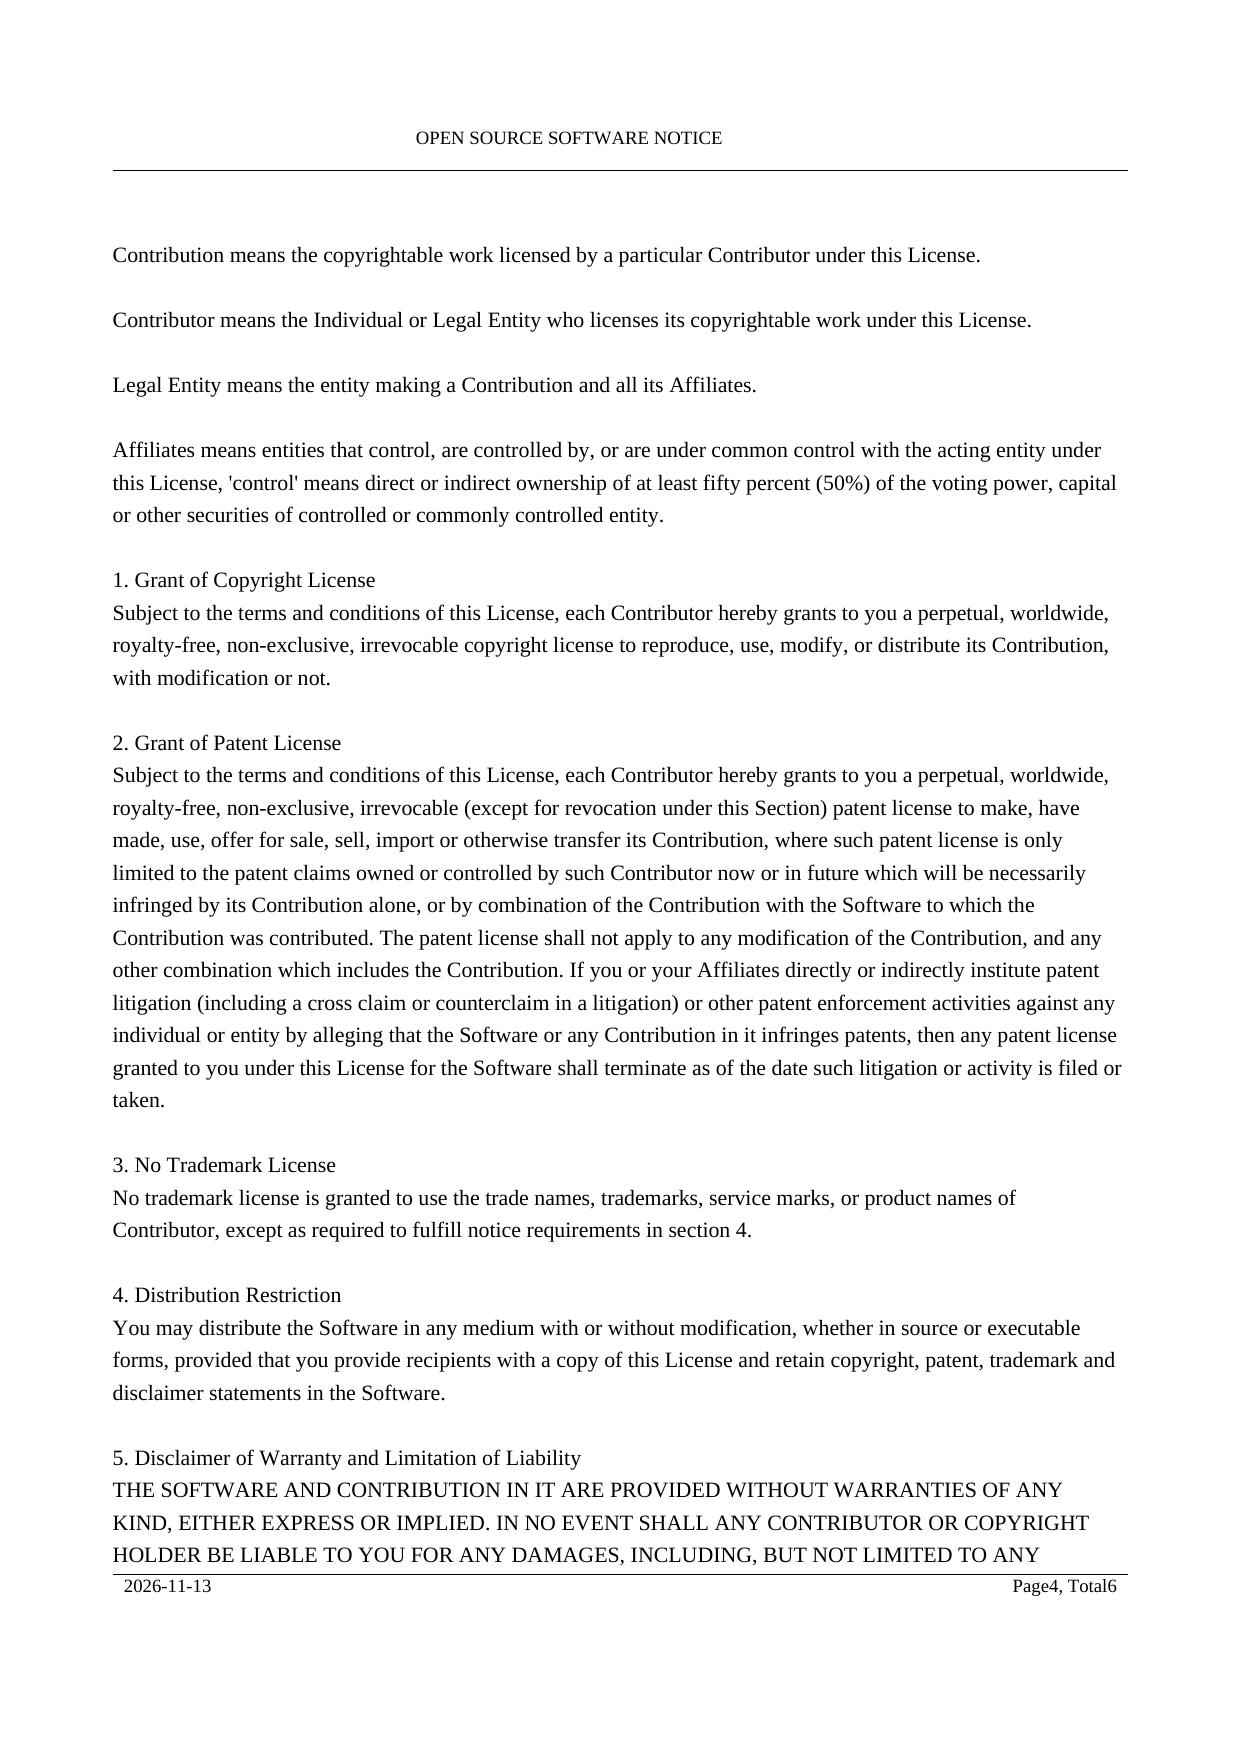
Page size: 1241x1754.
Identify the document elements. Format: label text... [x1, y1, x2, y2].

text You may distribute the Software in any medium with or without modification, whether in source or executable forms, provided that you provide recipients with a copy of this License and retain copyright, patent, trademark and disclaimer statements in the Software. [112, 1311, 1128, 1409]
text 5. Disclaimer of Warranty and Limitation of Liability [112, 1441, 1128, 1474]
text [112, 1474, 1128, 1571]
text 1. Grant of Copyright License [112, 564, 1128, 596]
text 2. Grant of Patent License [112, 726, 1128, 759]
text Contributor means the Individual or Legal Entity who licenses its copyrightable work under this License. [112, 304, 1128, 336]
text Legal Entity means the entity making a Contribution and all its Affiliates. [112, 369, 1128, 401]
text 3. No Trademark License [112, 1149, 1128, 1181]
text 4. Distribution Restriction [112, 1279, 1128, 1311]
text Contribution means the copyrightable work licensed by a particular Contributor under this License. [112, 239, 1128, 271]
text Subject to the terms and conditions of this License, each Contributor hereby grants to you a perpetual, worldwide, royalty-free, non-exclusive, irrevocable (except for revocation under this Section) patent license to make, have made, use, offer for sale, sell, import or otherwise transfer its Contribution, where such patent license is only limited to the patent claims owned or controlled by such Contributor now or in future which will be necessarily infringed by its Contribution alone, or by combination of the Contribution with the Software to which the Contribution was contributed. The patent license shall not apply to any modification of the Contribution, and any other combination which includes the Contribution. If you or your Affiliates directly or indirectly institute patent litigation (including a cross claim or counterclaim in a litigation) or other patent enforcement activities against any individual or entity by alleging that the Software or any Contribution in it infringes patents, then any patent license granted to you under this License for the Software shall terminate as of the date such litigation or activity is filed or taken. [112, 759, 1128, 1116]
text Affiliates means entities that control, are controlled by, or are under common control with the acting entity under this License, 'control' means direct or indirect ownership of at least fifty percent (50%) of the voting power, capital or other securities of controlled or commonly controlled entity. [112, 434, 1128, 531]
text No trademark license is granted to use the trade names, trademarks, service marks, or product names of Contributor, except as required to fulfill notice requirements in section 4. [112, 1181, 1128, 1246]
text Subject to the terms and conditions of this License, each Contributor hereby grants to you a perpetual, worldwide, royalty-free, non-exclusive, irrevocable copyright license to reproduce, use, modify, or distribute its Contribution, with modification or not. [112, 596, 1128, 694]
